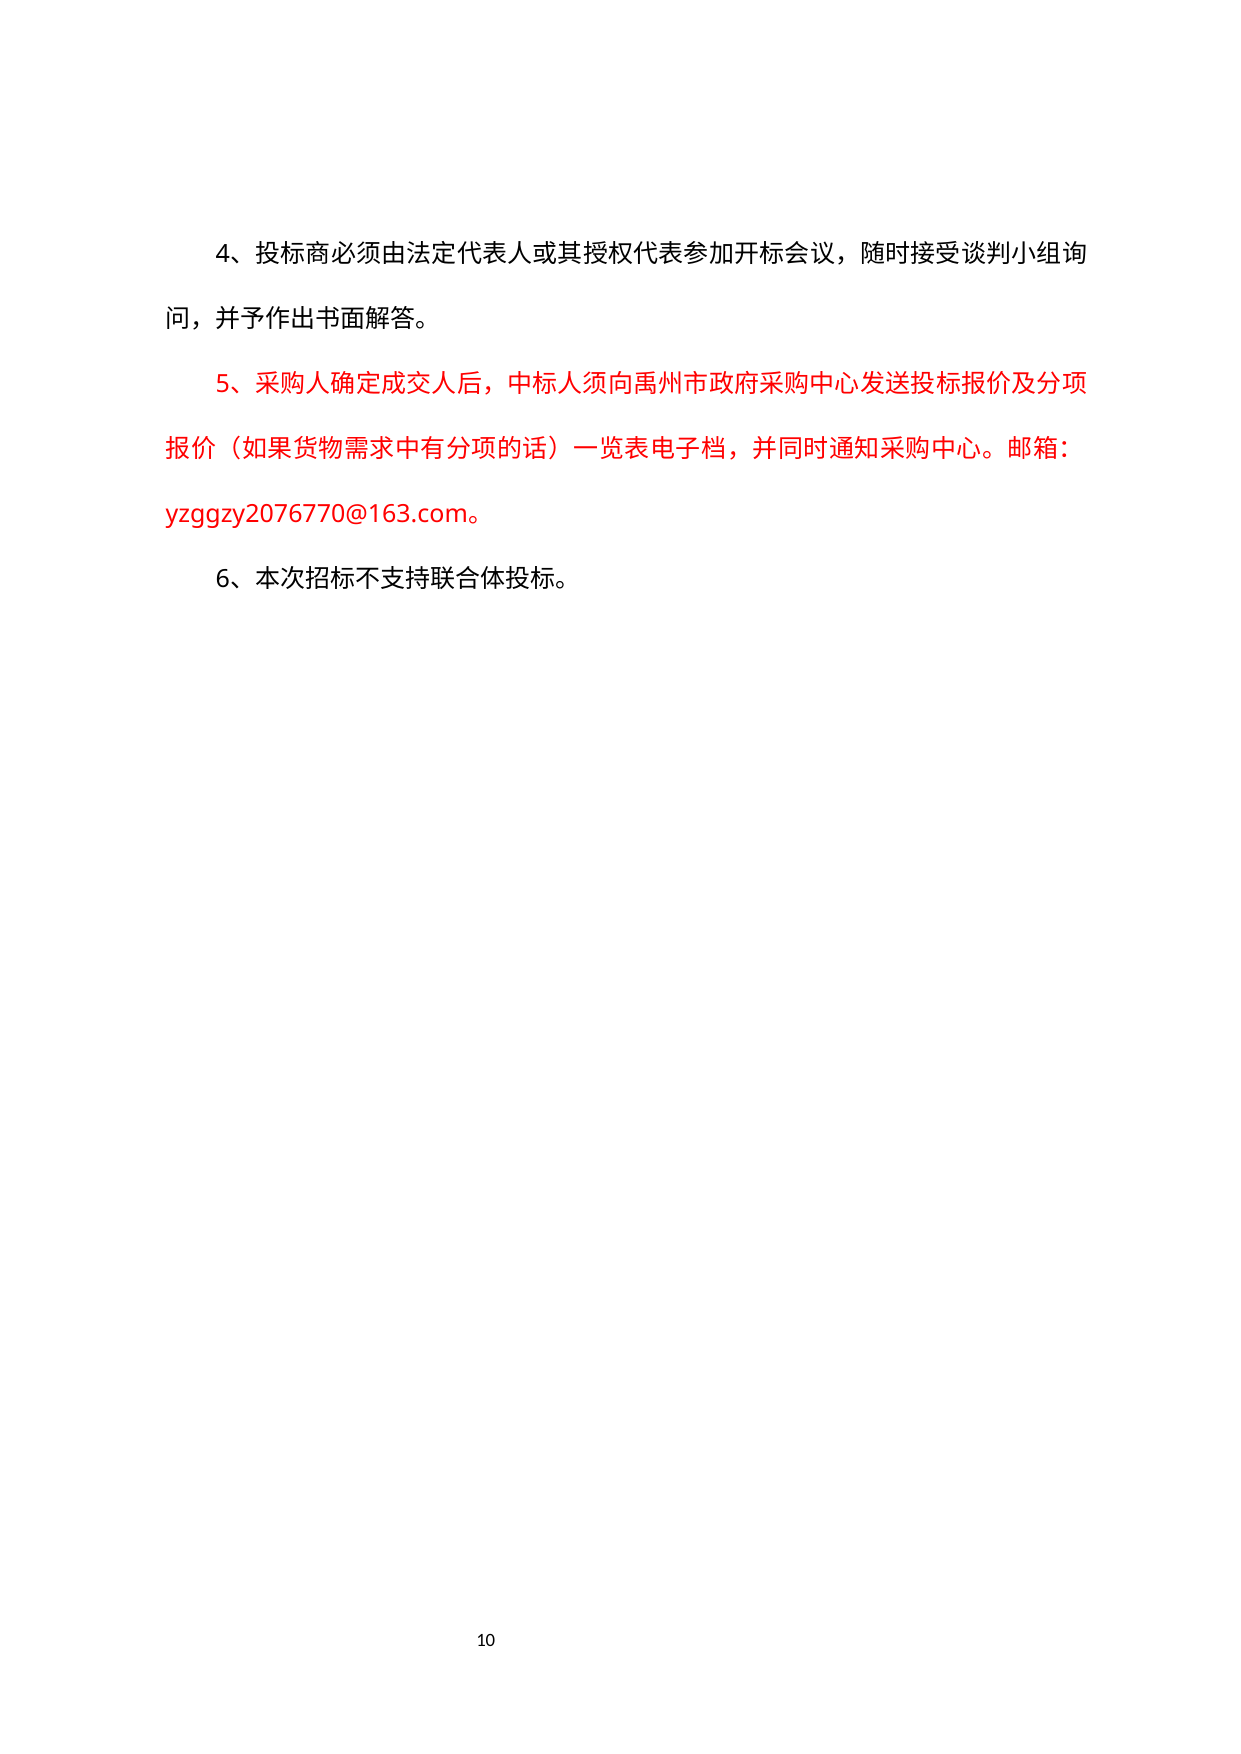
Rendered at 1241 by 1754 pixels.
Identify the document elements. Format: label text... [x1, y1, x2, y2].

text 6、本次招标不支持联合体投标。 [165, 544, 1087, 609]
text 5、采购人确定成交人后，中标人须向禹州市政府采购中心发送投标报价及分项报价（如果货物需求中有分项的话）一览表电子档，并同时通知采购中心。邮箱：yzggzy2076770@163.com。 [165, 349, 1087, 544]
text 4、投标商必须由法定代表人或其授权代表参加开标会议，随时接受谈判小组询问，并予作出书面解答。 [165, 219, 1087, 349]
